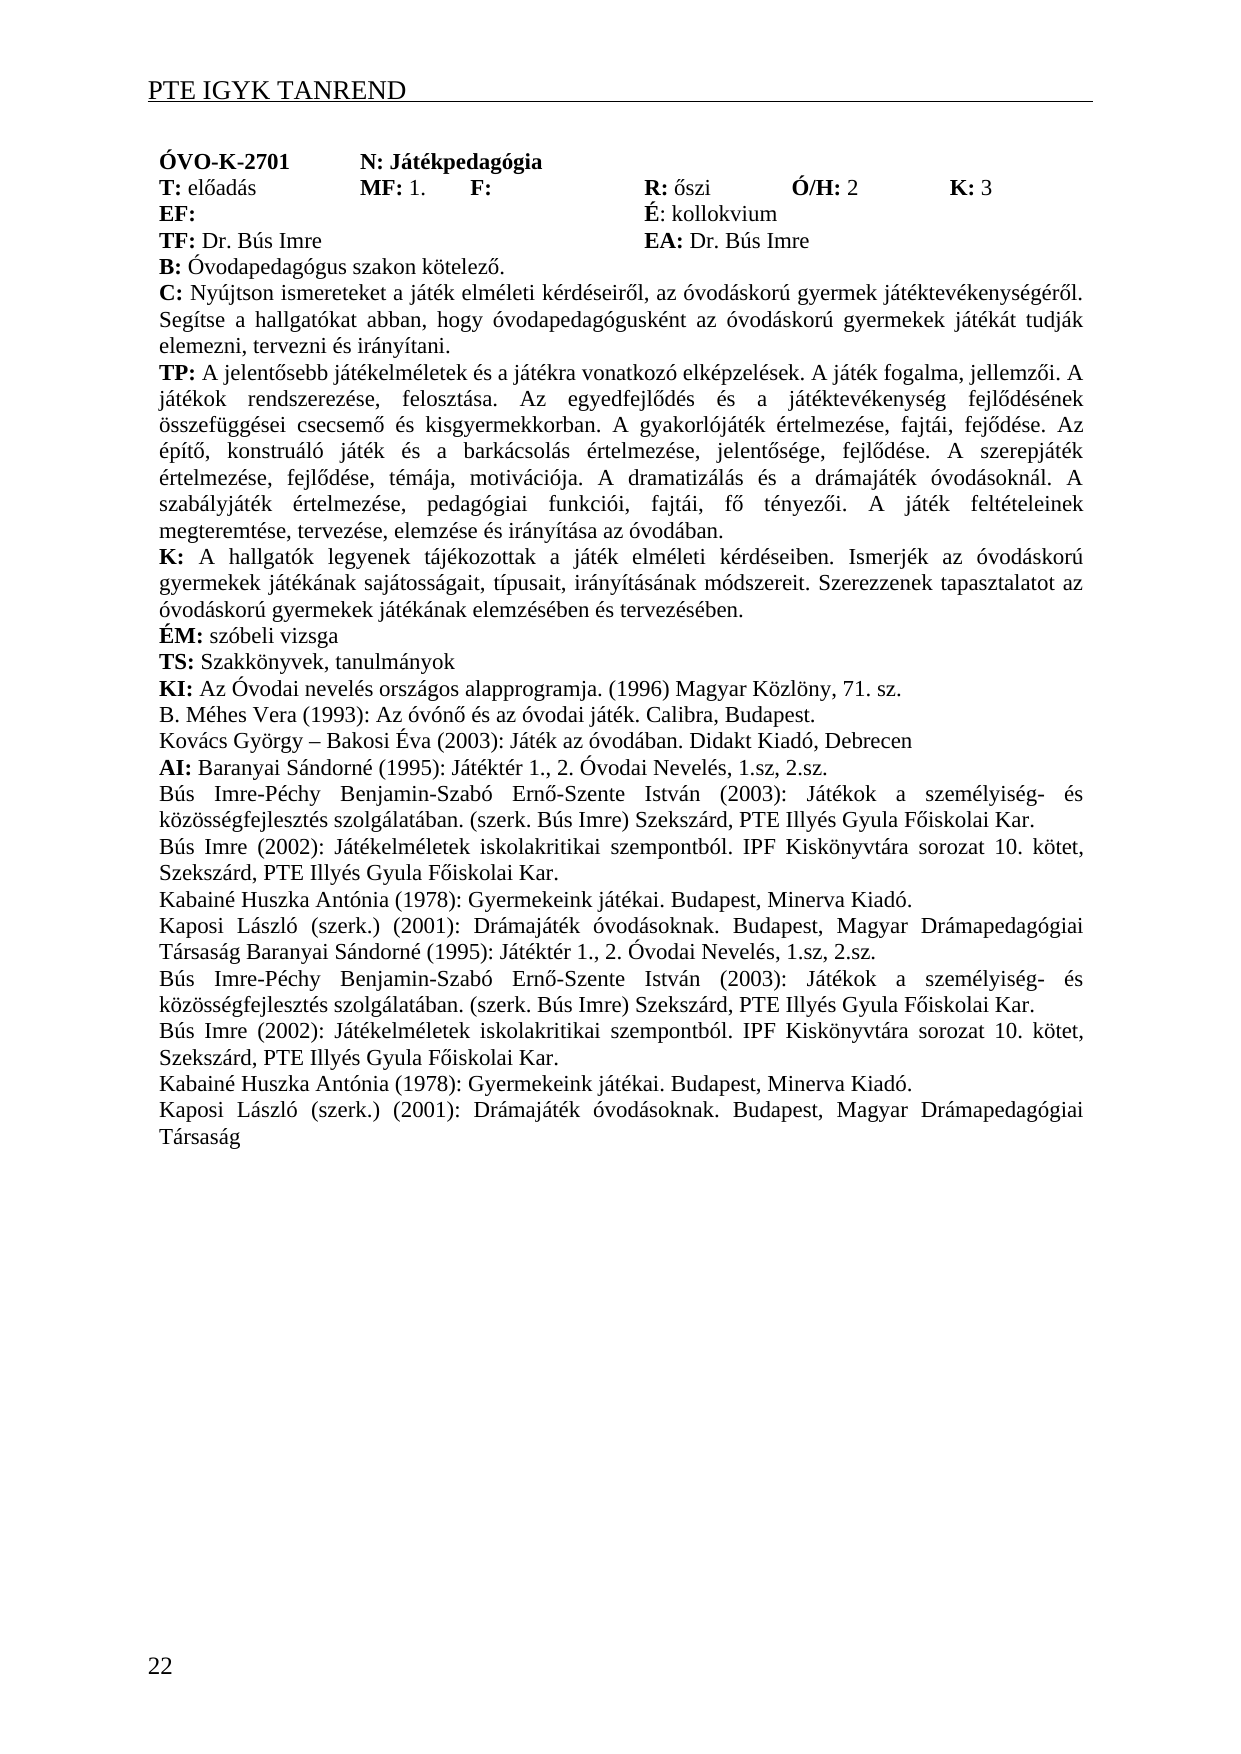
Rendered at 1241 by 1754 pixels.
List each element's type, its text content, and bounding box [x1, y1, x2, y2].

table_cell T: előadás [148, 174, 348, 200]
table_cell B: Óvodapedagógus szakon kötelező. [148, 253, 1096, 279]
table_header N: Játékpedagógia [349, 148, 1096, 174]
table_cell TP: A jelentősebb játékelméletek és a játékra vonatkozó elképzelések. A játék fogalma, jellemzői. A játékok rendszerezése, felosztása. Az egyedfejlődés és a játéktevékenység fejlődésének összefüggései csecsemő és kisgyermekkorban. A gyakorlójáték értelmezése, fajtái, fejődése. Az építő, konstruáló játék és a barkácsolás értelmezése, jelentősége, fejlődése. A szerepjáték értelmezése, fejlődése, témája, motivációja. A dramatizálás és a drámajáték óvodásoknál. A szabályjáték értelmezése, pedagógiai funkciói, fajtái, fő tényezői. A játék feltételeinek megteremtése, tervezése, elemzése és irányítása az óvodában. [148, 359, 1096, 543]
table_cell R: őszi [633, 174, 780, 200]
table_cell K: 3 [938, 174, 1096, 200]
table_cell AI: Baranyai Sándorné (1995): Játéktér 1., 2. Óvodai Nevelés, 1.sz, 2.sz. Bús Imre-Péchy Benjamin-Szabó Ernő- (2003): Játékok a személyiség- és közösségfejlesztés szolgálatában. (szerk. Bús Imre) Szekszárd, PTE Illyés Gyula Főiskolai Kar. Bús Imre (2002): Játékelméletek iskolakritikai szempontból. IPF Kiskönyvtára sorozat 10. kötet, Szekszárd, PTE Illyés Gyula Főiskolai Kar. Kabainé Huszka Antónia (1978): Gyermekeink játékai. Budapest, Minerva Kiadó. Kaposi László (szerk.) (2001): Drámajáték óvodásoknak. Budapest, Magyar Drámapedagógiai Társaság Baranyai Sándorné (1995): Játéktér 1., 2. Óvodai Nevelés, 1.sz, 2.sz. Bús Imre-Péchy Benjamin-Szabó Ernő- (2003): Játékok a személyiség- és közösségfejlesztés szolgálatában. (szerk. Bús Imre) Szekszárd, PTE Illyés Gyula Főiskolai Kar. Bús Imre (2002): Játékelméletek iskolakritikai szempontból. IPF Kiskönyvtára sorozat 10. kötet, Szekszárd, PTE Illyés Gyula Főiskolai Kar. Kabainé Huszka Antónia (1978): Gyermekeink játékai. Budapest, Minerva Kiadó. Kaposi László (szerk.) (2001): Drámajáték óvodásoknak. Budapest, Magyar Drámapedagógiai Társaság [148, 754, 1096, 1149]
table_cell KI: Az Óvodai nevelés országos alapprogramja. (1996) Magyar Közlöny, 71. sz. B. Méhes Vera (1993): Az óvónő és az óvodai játék. Calibra, Budapest. Kovács György – Bakosi Éva (2003): Játék az óvodában. Didakt Kiadó, Debrecen [148, 675, 1096, 754]
table_cell É: kollokvium [633, 200, 1096, 227]
table_cell Ó/H: 2 [780, 174, 938, 200]
table_cell TF: Dr. Bús Imre [148, 227, 633, 253]
table_cell EA: Dr. Bús Imre [633, 227, 1096, 253]
table_cell K: A hallgatók legyenek tájékozottak a játék elméleti kérdéseiben. Ismerjék az óvodáskorú gyermekek játékának sajátosságait, típusait, irányításának módszereit. Szerezzenek tapasztalatot az óvodáskorú gyermekek játékának elemzésében és tervezésében. [148, 543, 1096, 622]
table_header ÓVO-K-2701 [148, 148, 348, 174]
table_cell F: [459, 174, 633, 200]
table_cell ÉM: szóbeli vizsga [148, 622, 1096, 648]
table_cell EF: [148, 200, 633, 227]
table_cell MF: 1. [349, 174, 459, 200]
table_cell TS: Szakkönyvek, tanulmányok [148, 649, 1096, 675]
table_cell C: Nyújtson ismereteket a játék elméleti kérdéseiről, az óvodáskorú gyermek játéktevékenységéről. Segítse a hallgatókat abban, hogy óvodapedagógusként az óvodáskorú gyermekek játékát tudják elemezni, tervezni és irányítani. [148, 280, 1096, 358]
